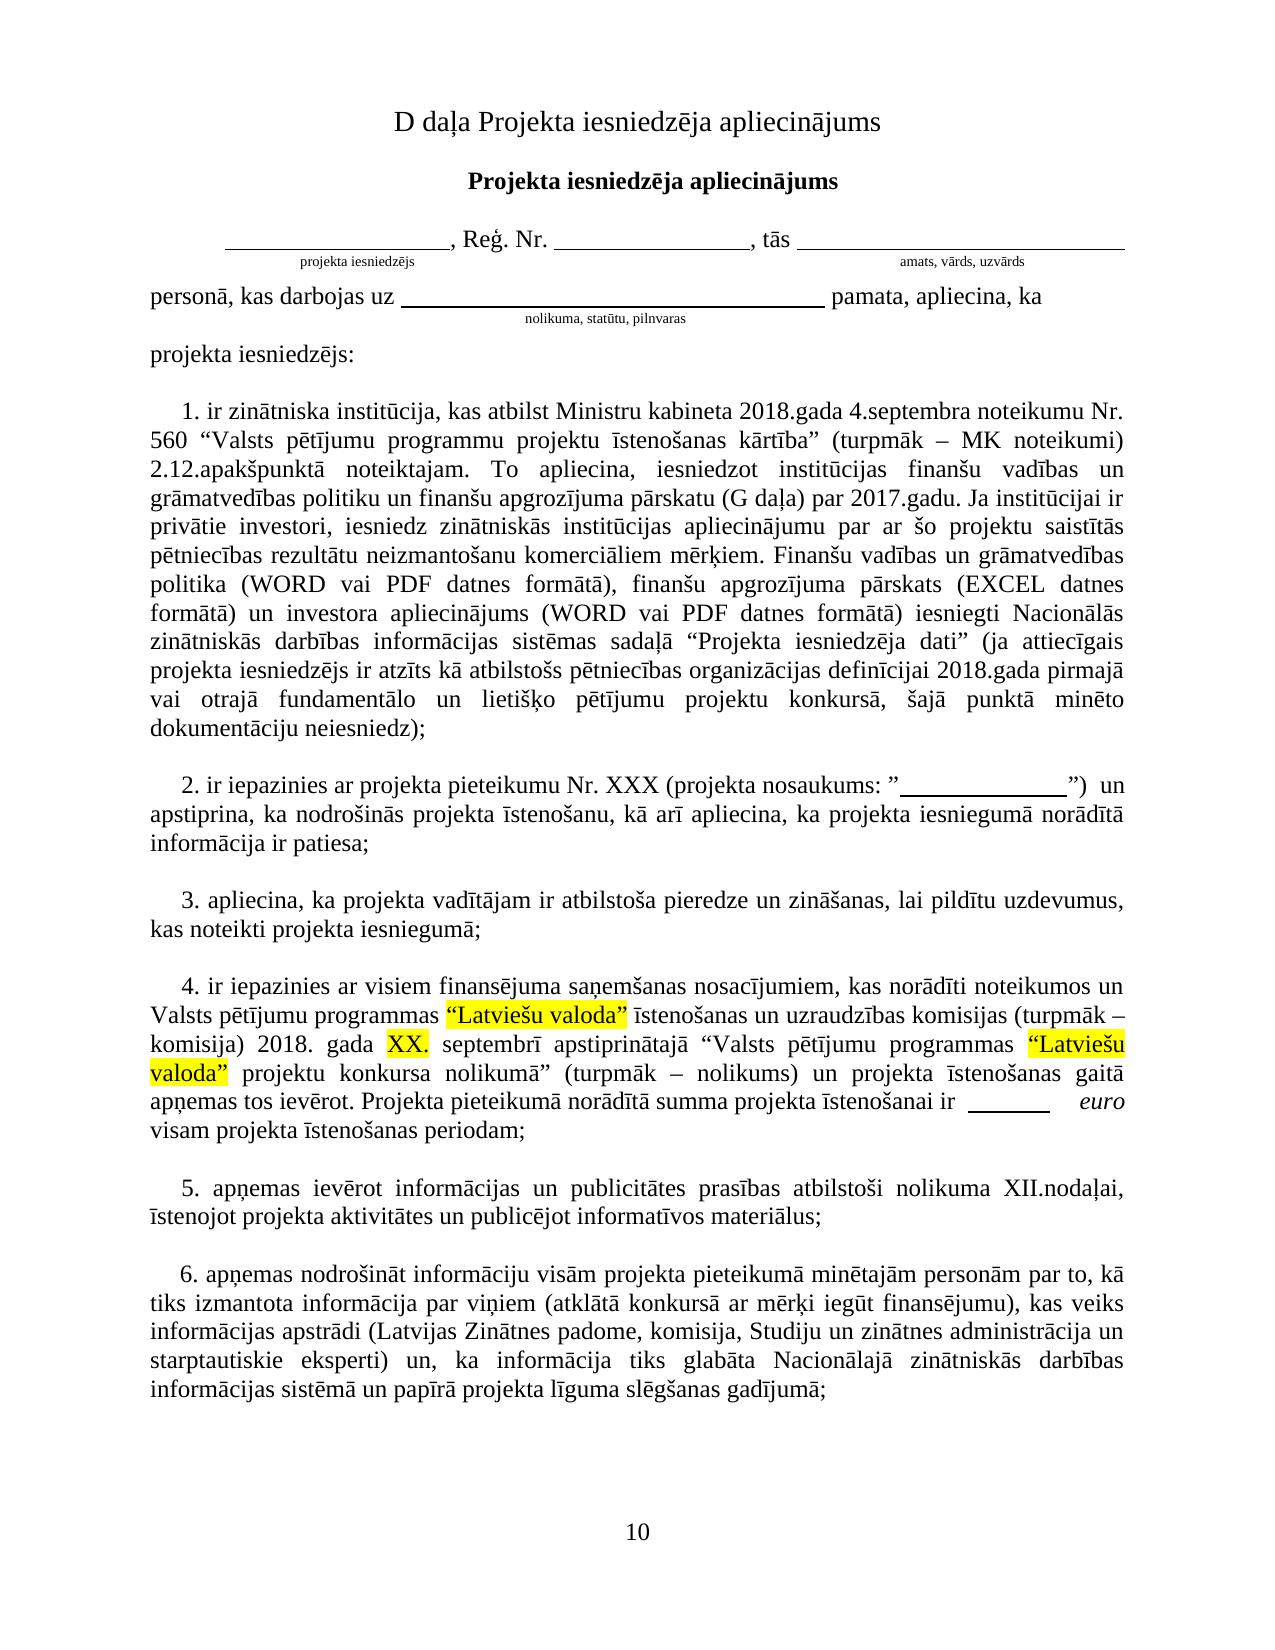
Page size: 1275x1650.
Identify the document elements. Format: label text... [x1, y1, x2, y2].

text projekta iesniedzējs: [150, 339, 1125, 368]
text 5. apņemas ievērot informācijas un publicitātes prasības atbilstoši nolikuma XII.nodaļai, īstenojot projekta aktivitātes un publicējot informatīvos materiālus; [150, 1173, 1125, 1230]
subtitle D daļa Projekta iesniedzēja apliecinājums [150, 104, 1125, 137]
text 6. apņemas nodrošināt informāciju visām projekta pieteikumā minētajām personām par to, kā tiks izmantota informācija par viņiem (atklātā konkursā ar mērķi iegūt finansējumu), kas veiks informācijas apstrādi (Latvijas Zinātnes padome, komisija, Studiju un zinātnes administrācija un starptautiskie eksperti) un, ka informācija tiks glabāta Nacionālajā zinātniskās darbības informācijas sistēmā un papīrā projekta līguma slēgšanas gadījumā; [150, 1259, 1125, 1403]
text personā, kas darbojas uz pamata, apliecina, ka [150, 281, 1125, 310]
text nolikuma, statūtu, pilnvaras [450, 310, 1125, 339]
text 2. ir iepazinies ar projekta pieteikumu Nr. XXX (projekta nosaukums: ” ”) un apstiprina, ka nodrošinās projekta īstenošanu, kā arī apliecina, ka projekta iesniegumā norādītā informācija ir patiesa; [150, 770, 1125, 856]
text , Reģ. Nr. , tās [150, 224, 1125, 253]
text projekta iesniedzējs amats, vārds, uzvārds [150, 253, 1125, 281]
text 4. ir iepazinies ar visiem finansējuma saņemšanas nosacījumiem, kas norādīti noteikumos un Valsts pētījumu programmas “Latviešu valoda” īstenošanas un uzraudzības komisijas (turpmāk – komisija) 2018. gada XX. septembrī apstiprinātajā “Valsts pētījumu programmas “Latviešu valoda” projektu konkursa nolikumā” (turpmāk – nolikums) un projekta īstenošanas gaitā apņemas tos ievērot. Projekta pieteikumā norādītā summa projekta īstenošanai ir euro visam projekta īstenošanas periodam; [150, 971, 1125, 1144]
text 3. apliecina, ka projekta vadītājam ir atbilstoša pieredze un zināšanas, lai pildītu uzdevumus, kas noteikti projekta iesniegumā; [150, 885, 1125, 943]
text 1. ir zinātniska institūcija, kas atbilst Ministru kabineta 2018.gada 4.septembra noteikumu Nr. 560 “Valsts pētījumu programmu projektu īstenošanas kārtība” (turpmāk – MK noteikumi) 2.12.apakšpunktā noteiktajam. To apliecina, iesniedzot institūcijas finanšu vadības un grāmatvedības politiku un finanšu apgrozījuma pārskatu (G daļa) par 2017.gadu. Ja institūcijai ir privātie investori, iesniedz zinātniskās institūcijas apliecinājumu par ar šo projektu saistītās pētniecības rezultātu neizmantošanu komerciāliem mērķiem. Finanšu vadības un grāmatvedības politika (WORD vai PDF datnes formātā), finanšu apgrozījuma pārskats (EXCEL datnes formātā) un investora apliecinājums (WORD vai PDF datnes formātā) iesniegti Nacionālās zinātniskās darbības informācijas sistēmas sadaļā “Projekta iesniedzēja dati” (ja attiecīgais projekta iesniedzējs ir atzīts kā atbilstošs pētniecības organizācijas definīcijai 2018.gada pirmajā vai otrajā fundamentālo un lietišķo pētījumu projektu konkursā, šajā punktā minēto dokumentāciju neiesniedz); [150, 396, 1125, 741]
text Projekta iesniedzēja apliecinājums [150, 166, 1125, 195]
